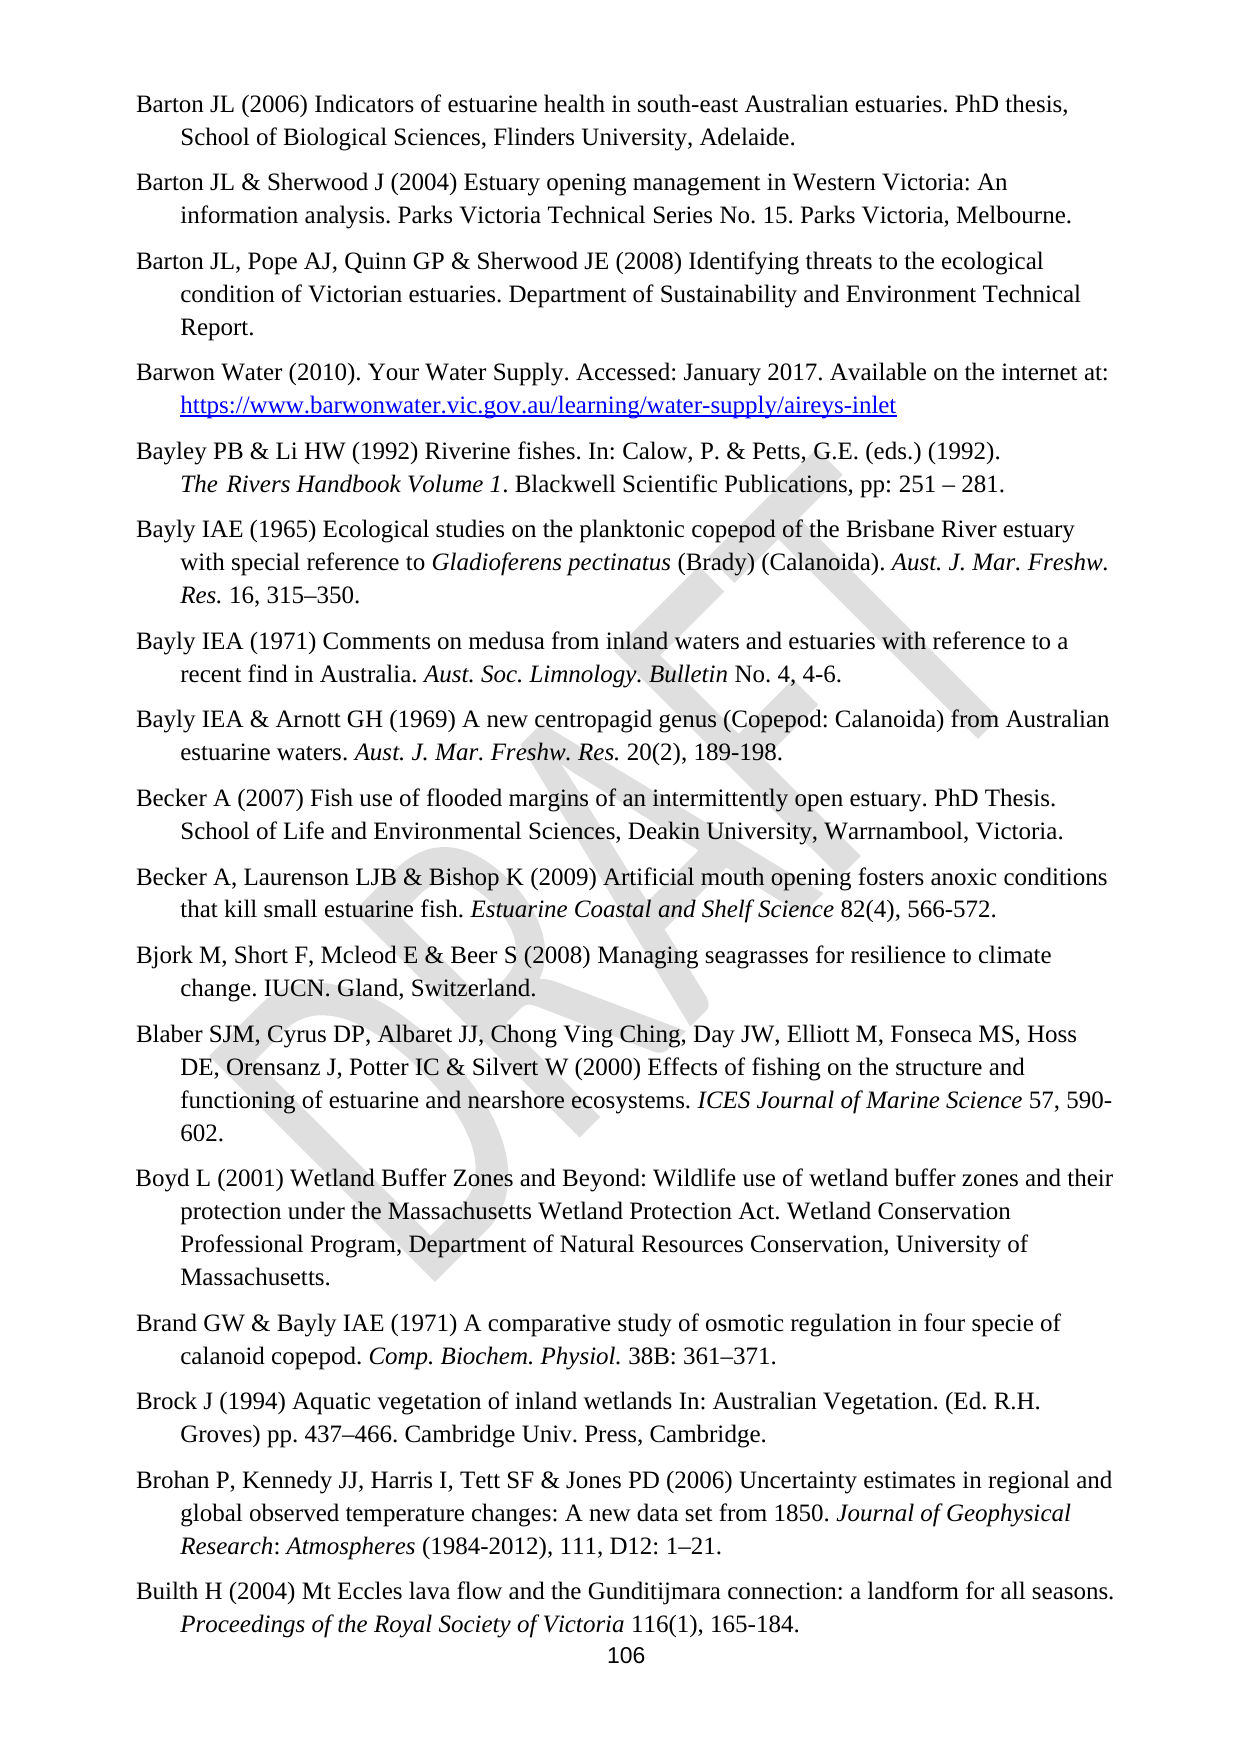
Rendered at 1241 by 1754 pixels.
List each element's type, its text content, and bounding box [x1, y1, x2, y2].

text Bayly IEA & Arnott GH (1969) A new centropagid genus (Copepod: Calanoida) from Australian estuarine waters. Aust. J. Mar. Freshw. Res. 20(2), 189-198. [136, 704, 1116, 766]
text Brand GW & Bayly IAE (1971) A comparative study of osmotic regulation in four specie of calanoid copepod. Comp. Biochem. Physiol. 38B: 361–371. [136, 1308, 1116, 1369]
text Boyd L (2001) Wetland Buffer Zones and Beyond: Wildlife use of wetland buffer zones and their protection under the Massachusetts Wetland Protection Act. Wetland Conservation Professional Program, Department of Natural Resources Conservation, University of Massachusetts. [135, 1163, 1117, 1291]
text Barwon Water (2010). Your Water Supply. Accessed: January 2017. Available on the internet at: https://www.barwonwater.vic.gov.au/learning/water-supply/aireys-inlet [136, 357, 1116, 419]
text Builth H (2004) Mt Eccles lava flow and the Gunditijmara connection: a landform for all seasons. Proceedings of the Royal Society of Victoria 116(1), 165-184. [136, 1576, 1116, 1638]
text Brock J (1994) Aquatic vegetation of inland wetlands In: Australian Vegetation. (Ed. R.H. Groves) pp. 437–466. Cambridge Univ. Press, Cambridge. [136, 1386, 1116, 1448]
text Becker A (2007) Fish use of flooded margins of an intermittently open estuary. PhD Thesis. School of Life and Environmental Sciences, Deakin University, Warrnambool, Victoria. [136, 783, 1116, 845]
text Barton JL, Pope AJ, Quinn GP & Sherwood JE (2008) Identifying threats to the ecological condition of Victorian estuaries. Department of Sustainability and Environment Technical Report. [136, 246, 1116, 341]
text Bayly IEA (1971) Comments on medusa from inland waters and estuaries with reference to a recent find in Australia. Aust. Soc. Limnology. Bulletin No. 4, 4-6. [136, 626, 1116, 688]
text Bjork M, Short F, Mcleod E & Beer S (2008) Managing seagrasses for resilience to climate change. IUCN. Gland, Switzerland. [136, 940, 1116, 1002]
text Blaber SJM, Cyrus DP, Albaret JJ, Chong Ving Ching, Day JW, Elliott M, Fonseca MS, Hoss DE, Orensanz J, Potter IC & Silvert W (2000) Effects of fishing on the structure and functioning of estuarine and nearshore ecosystems. ICES Journal of Marine Science 57, 590-602. [136, 1019, 1116, 1146]
text Barton JL & Sherwood J (2004) Estuary opening management in Western Victoria: An information analysis. Parks Victoria Technical Series No. 15. Parks Victoria, Melbourne. [136, 167, 1116, 229]
text Becker A, Laurenson LJB & Bishop K (2009) Artificial mouth opening fosters anoxic conditions that kill small estuarine fish. Estuarine Coastal and Shelf Science 82(4), 566-572. [136, 862, 1116, 923]
text Barton JL (2006) Indicators of estuarine health in south-east Australian estuaries. PhD thesis, School of Biological Sciences, Flinders University, Adelaide. [136, 89, 1116, 150]
text Bayley PB & Li HW (1992) Riverine fishes. In: Calow, P. & Petts, G.E. (eds.) (1992). The Rivers Handbook Volume 1. Blackwell Scientific Publications, pp: 251 – 281. [136, 436, 1116, 498]
text Brohan P, Kennedy JJ, Harris I, Tett SF & Jones PD (2006) Uncertainty estimates in regional and global observed temperature changes: A new data set from 1850. Journal of Geophysical Research: Atmospheres (1984-2012), 111, D12: 1–21. [136, 1465, 1116, 1560]
text Bayly IAE (1965) Ecological studies on the planktonic copepod of the Brisbane River estuary with special reference to Gladioferens pectinatus (Brady) (Calanoida). Aust. J. Mar. Freshw. Res. 16, 315–350. [136, 514, 1116, 609]
